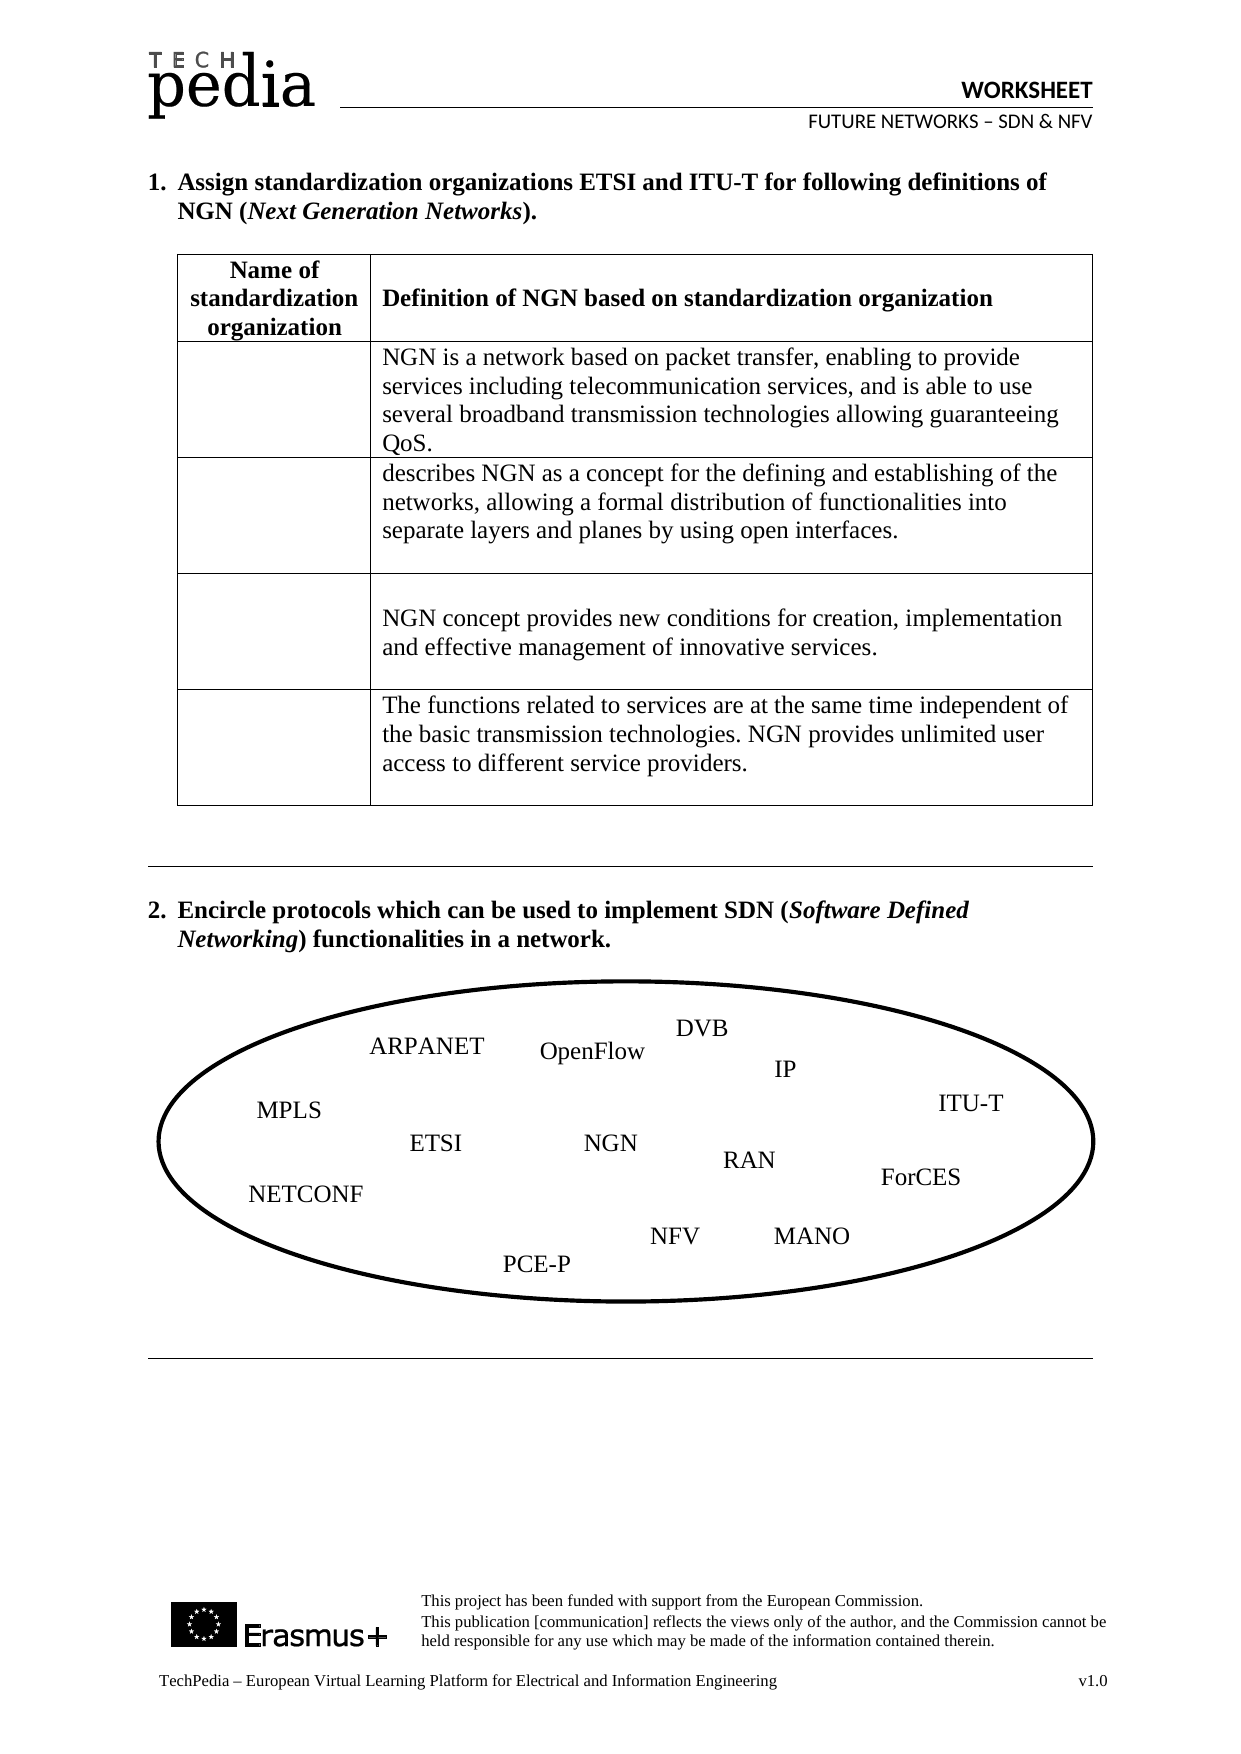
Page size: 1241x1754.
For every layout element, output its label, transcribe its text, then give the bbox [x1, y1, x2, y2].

table_cell [178, 690, 370, 805]
table_cell [178, 342, 370, 457]
table_cell describes NGN as a concept for the defining and establishing of the networks, allowing a formal distribution of functionalities into separate layers and planes by using open interfaces. [371, 458, 1092, 573]
table_cell The functions related to services are at the same time independent of the basic transmission technologies. NGN provides unlimited user access to different service providers. [371, 690, 1092, 805]
table_cell [178, 458, 370, 573]
table_cell NGN is a network based on packet transfer, enabling to provide services including telecommunication services, and is able to use several broadband transmission technologies allowing guaranteeing QoS. [371, 342, 1092, 457]
table_cell [178, 574, 370, 689]
text Assign standardization organizations ETSI and ITU-T for following definitions of NGN (Next Generation Networks). [148, 167, 1093, 225]
table_cell NGN concept provides new conditions for creation, implementation and effective management of innovative services. [371, 574, 1092, 689]
text Encircle protocols which can be used to implement SDN (Software Defined Networking) functionalities in a network. [148, 896, 1093, 953]
table_header Definition of NGN based on standardization organization [371, 255, 1092, 341]
table_header Name of standardization organization [178, 255, 370, 341]
